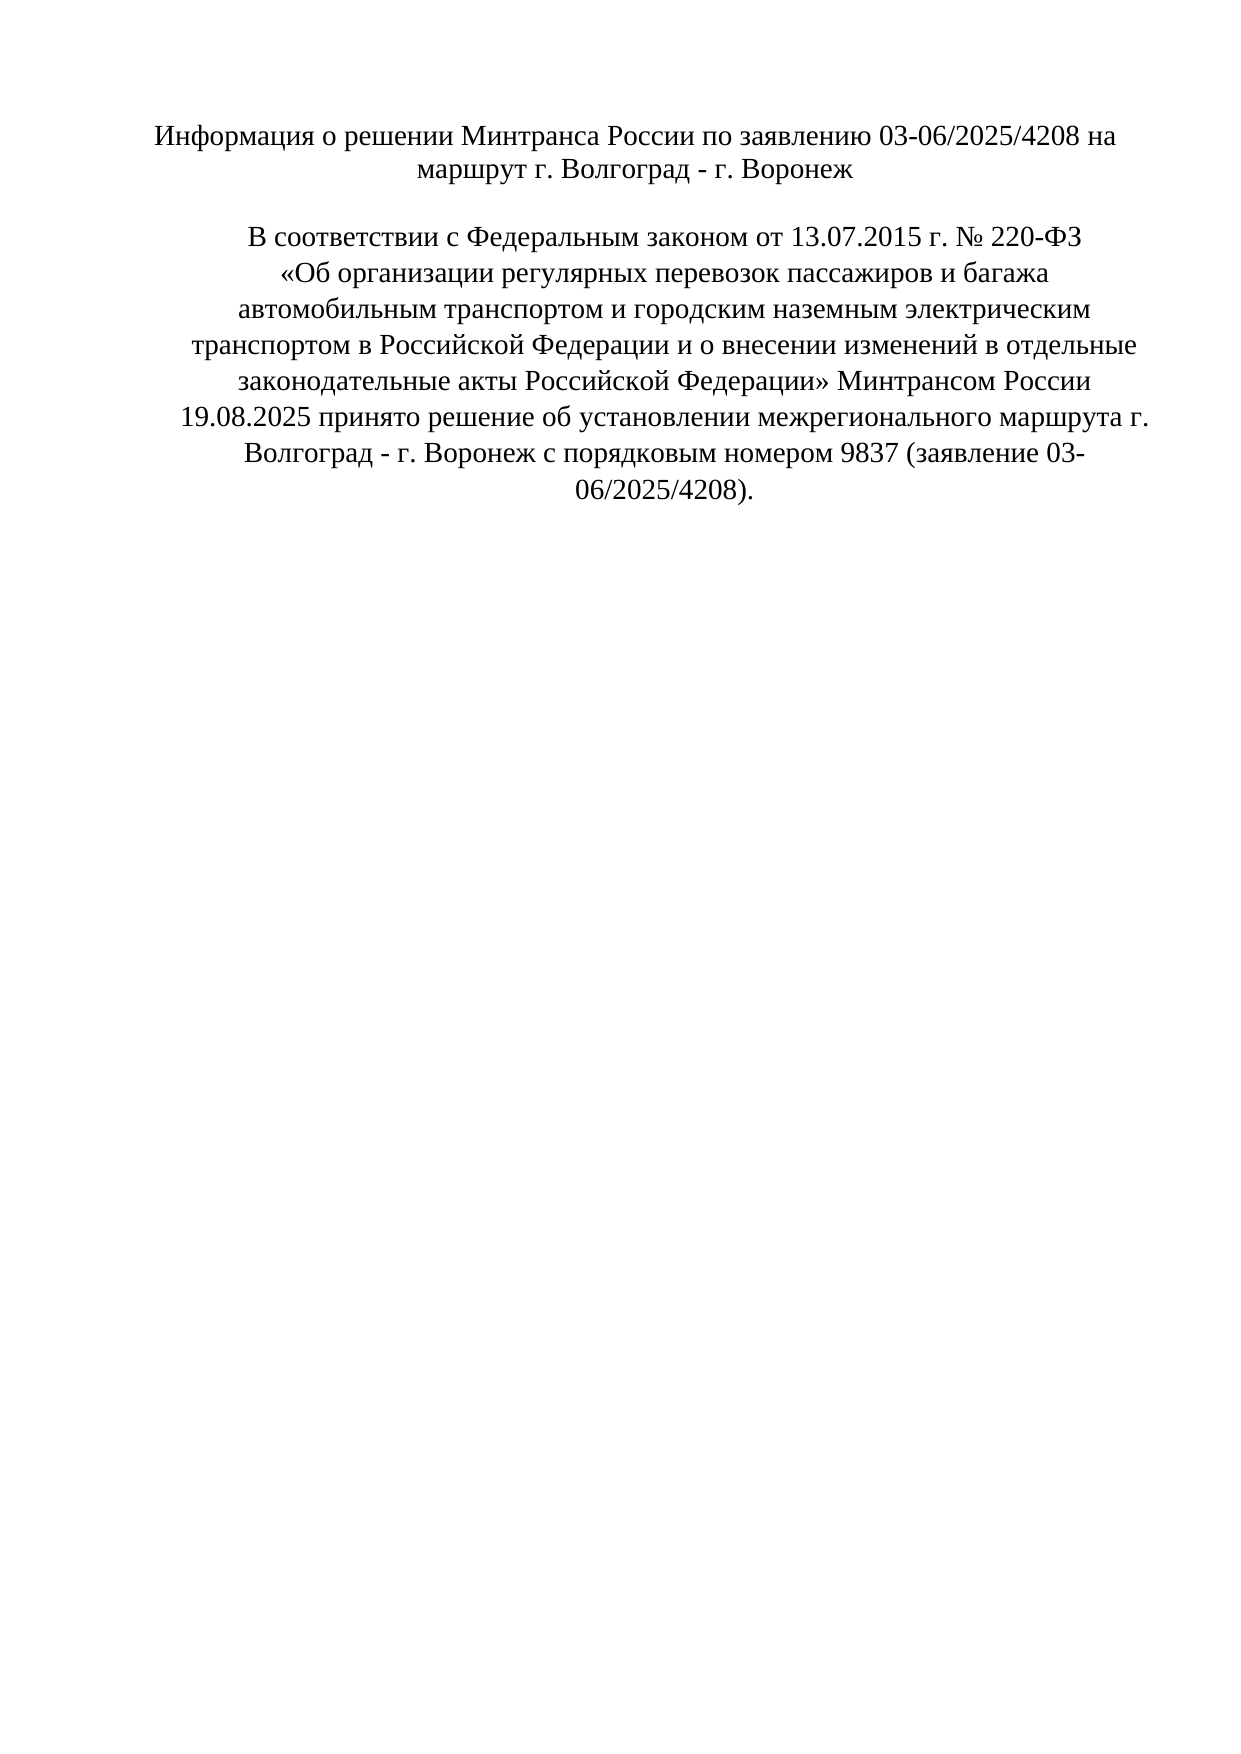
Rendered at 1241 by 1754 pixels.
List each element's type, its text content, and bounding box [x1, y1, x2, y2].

text В соответствии с Федеральным законом от 13.07.2015 г. № 220-ФЗ «Об организации регулярных перевозок пассажиров и багажа автомобильным транспортом и городским наземным электрическим транспортом в Российской Федерации и о внесении изменений в отдельные законодательные акты Российской Федерации» Минтрансом России 19.08.2025 принято решение об установлении межрегионального маршрута г. Волгоград - г. Воронеж с порядковым номером 9837 (заявление 03-06/2025/4208). [177, 219, 1152, 505]
text Информация о решении Минтранса России по заявлению 03-06/2025/4208 на маршрут г. Волгоград - г. Воронеж [118, 118, 1152, 185]
